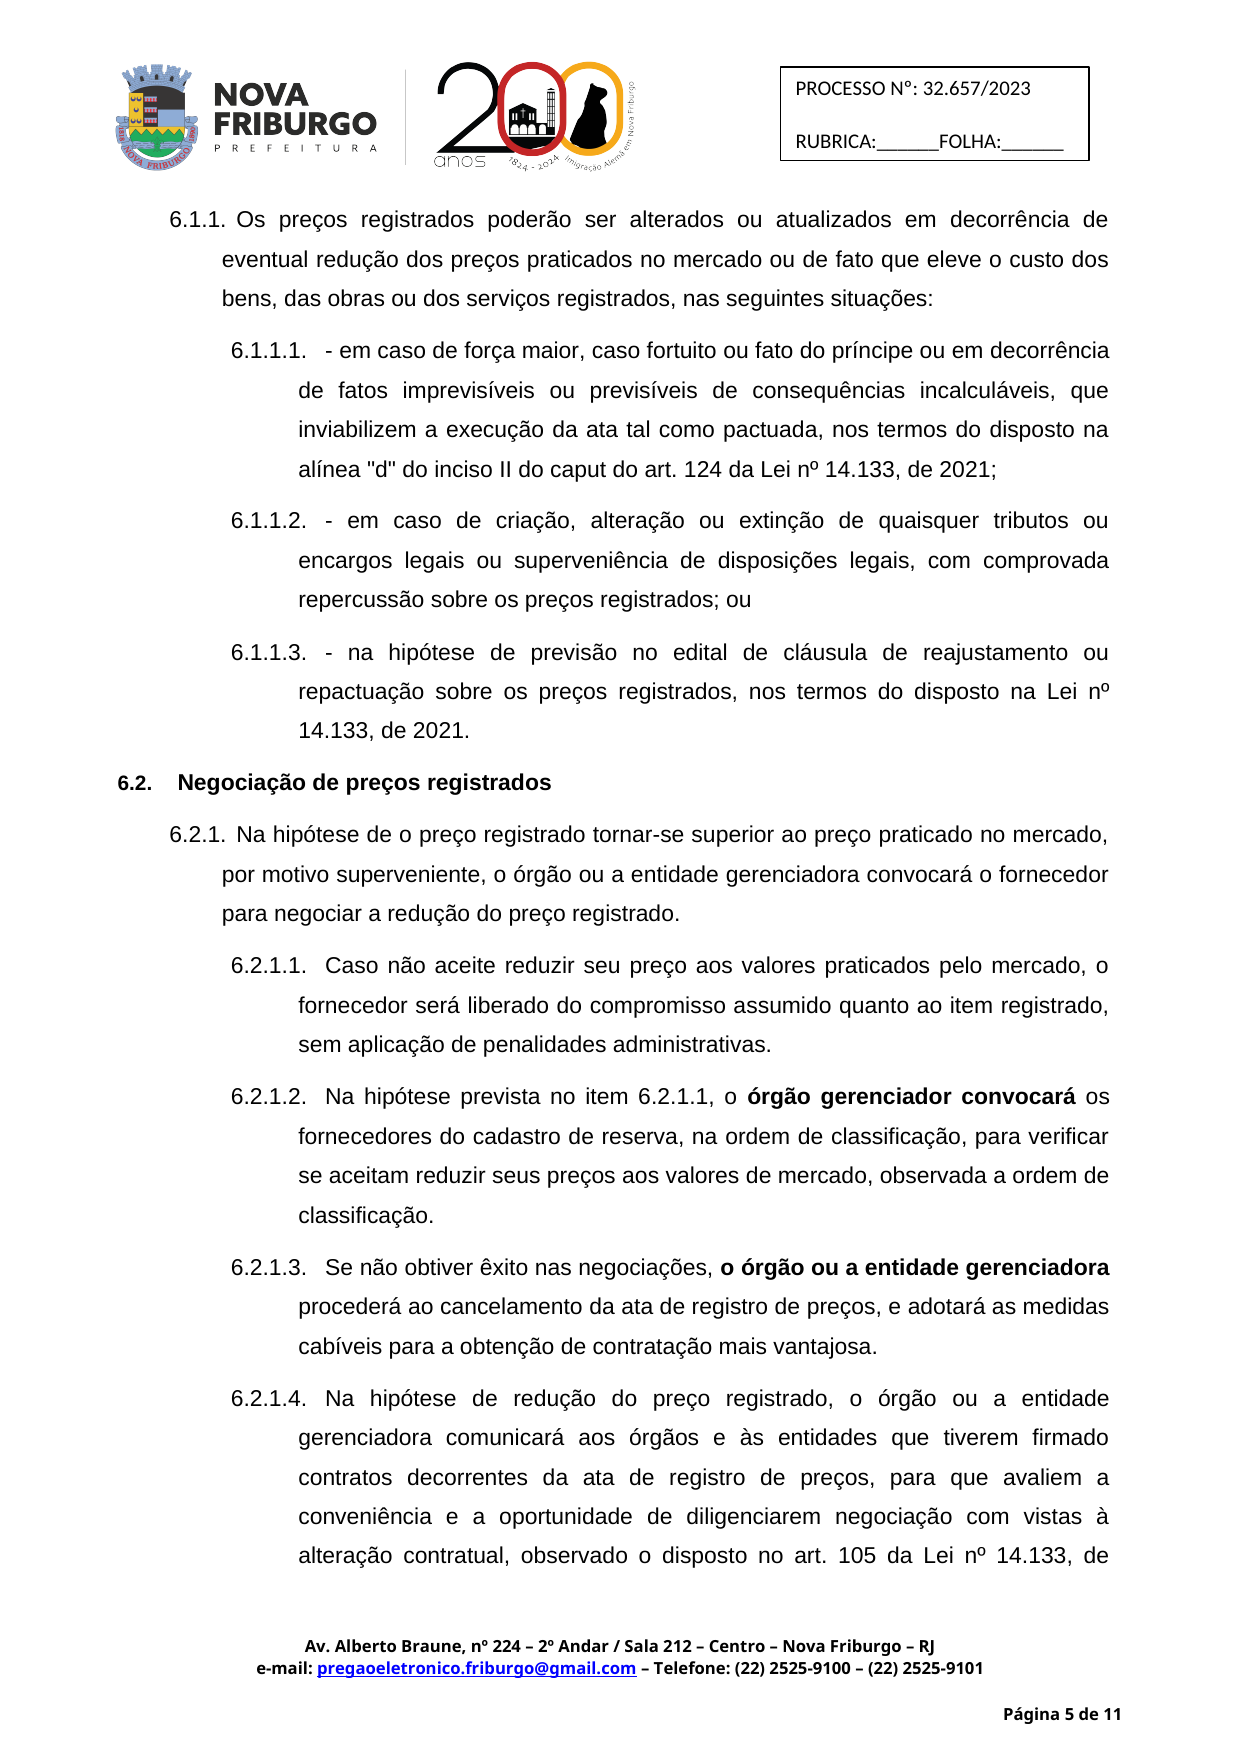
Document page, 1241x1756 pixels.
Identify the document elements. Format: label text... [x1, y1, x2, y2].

list - em caso de criação, alteração ou extinção de quaisquer tributos ou encargos legais ou superveniência de disposições legais, com comprovada repercussão sobre os preços registrados; ou [231, 507, 1110, 613]
list - na hipótese de previsão no edital de cláusula de reajustamento ou repactuação sobre os preços registrados, nos termos do disposto na Lei nº 14.133, de 2021. [231, 638, 1110, 744]
list Caso não aceite reduzir seu preço aos valores praticados pelo mercado, o fornecedor será liberado do compromisso assumido quanto ao item registrado, sem aplicação de penalidades administrativas. [231, 952, 1110, 1058]
list Na hipótese de o preço registrado tornar-se superior ao preço praticado no mercado, por motivo superveniente, o órgão ou a entidade gerenciadora convocará o fornecedor para negociar a redução do preço registrado. [169, 821, 1110, 927]
list - em caso de força maior, caso fortuito ou fato do príncipe ou em decorrência de fatos imprevisíveis ou previsíveis de consequências incalculáveis, que inviabilizem a execução da ata tal como pactuada, nos termos do disposto na alínea "d" do inciso II do caput do art. 124 da Lei nº 14.133, de 2021; [231, 337, 1110, 482]
picture [88, 29, 667, 200]
list Se não obtiver êxito nas negociações, o órgão ou a entidade gerenciadora procederá ao cancelamento da ata de registro de preços, e adotará as medidas cabíveis para a obtenção de contratação mais vantajosa. [231, 1254, 1110, 1359]
list Na hipótese prevista no item 6.2.1.1, o órgão gerenciador convocará os fornecedores do cadastro de reserva, na ordem de classificação, para verificar se aceitam reduzir seus preços aos valores de mercado, observada a ordem de classificação. [231, 1083, 1110, 1228]
list Negociação de preços registrados [117, 769, 1110, 796]
list Os preços registrados poderão ser alterados ou atualizados em decorrência de eventual redução dos preços praticados no mercado ou de fato que eleve o custo dos bens, das obras ou dos serviços registrados, nas seguintes situações: [169, 206, 1110, 311]
